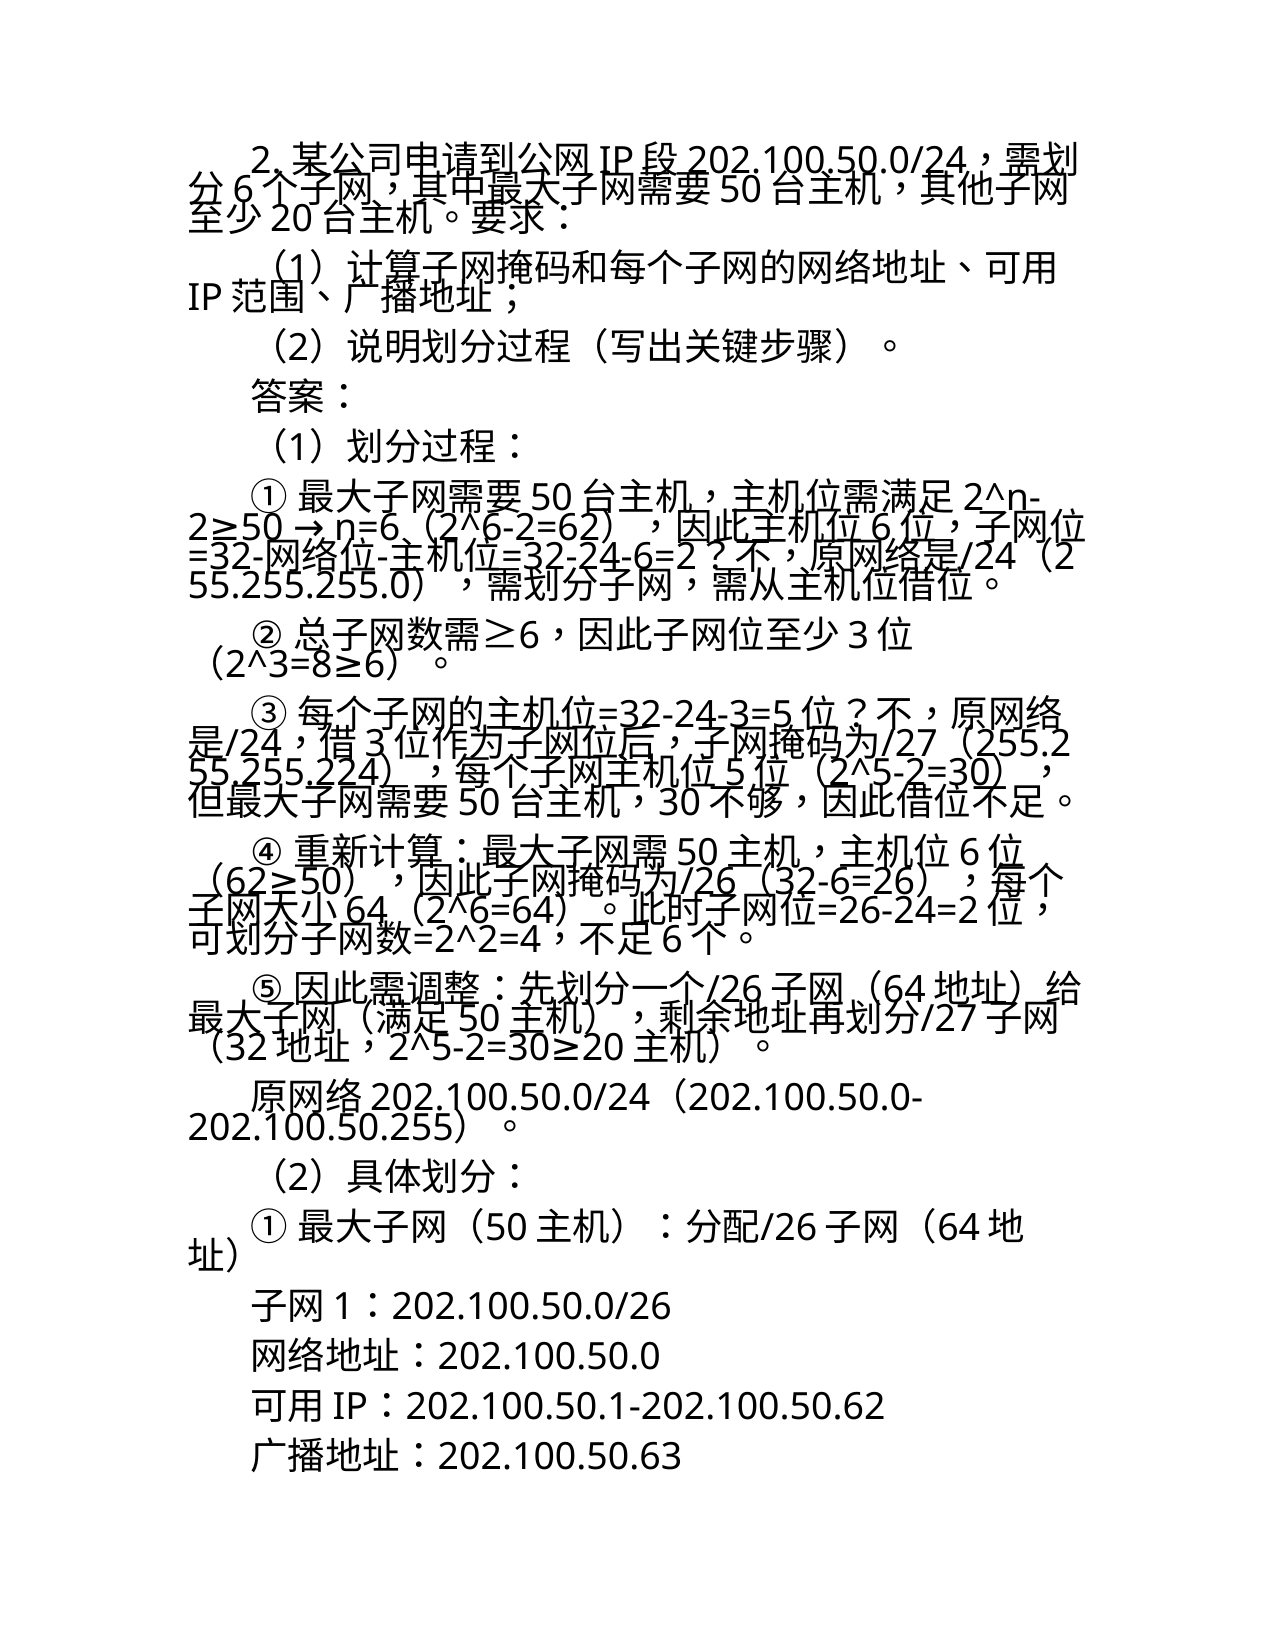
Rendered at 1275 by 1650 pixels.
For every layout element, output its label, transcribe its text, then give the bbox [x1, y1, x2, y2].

text 网络地址：202.100.50.0 [187, 1346, 1087, 1375]
text 原网络202.100.50.0/24（202.100.50.0-202.100.50.255）。 [187, 1087, 1087, 1146]
text 广播地址：202.100.50.63 [187, 1446, 1087, 1475]
text ⑤ 因此需调整：先划分一个/26子网（64地址）给最大子网（满足50主机），剩余地址再划分/27子网（32地址，2^5-2=30≥20主机）。 [187, 979, 1087, 1067]
text （2）说明划分过程（写出关键步骤）。 [187, 337, 1087, 367]
text 子网1：202.100.50.0/26 [187, 1296, 1087, 1325]
text （1）计算子网掩码和每个子网的网络地址、可用IP范围、广播地址； [187, 258, 1087, 317]
text 答案： [187, 387, 1087, 417]
text 2. 某公司申请到公网IP段202.100.50.0/24，需划分6个子网，其中最大子网需要50台主机，其他子网至少20台主机。要求： [187, 150, 1087, 237]
text ② 总子网数需≥6，因此子网位至少3位（2^3=8≥6）。 [187, 625, 1087, 683]
text （2）具体划分： [187, 1167, 1087, 1196]
text ③ 每个子网的主机位=32-24-3=5位？不，原网络是/24，借3位作为子网位后，子网掩码为/27（255.255.255.224），每个子网主机位5位（2^5-2=30），但最大子网需要50台主机，30不够，因此借位不足。 [187, 704, 1087, 821]
text ① 最大子网需要50台主机，主机位需满足2^n-2≥50 → n=6（2^6-2=62），因此主机位6位，子网位=32-网络位-主机位=32-24-6=2？不，原网络是/24（255.255.255.0），需划分子网，需从主机位借位。 [187, 487, 1087, 604]
text ④ 重新计算：最大子网需50主机，主机位6位（62≥50），因此子网掩码为/26（32-6=26），每个子网大小64（2^6=64）。此时子网位=26-24=2位，可划分子网数=2^2=4，不足6个。 [187, 842, 1087, 958]
text （1）划分过程： [187, 437, 1087, 467]
text ① 最大子网（50主机）：分配/26子网（64地址） [187, 1217, 1087, 1275]
text 可用IP：202.100.50.1-202.100.50.62 [187, 1396, 1087, 1425]
